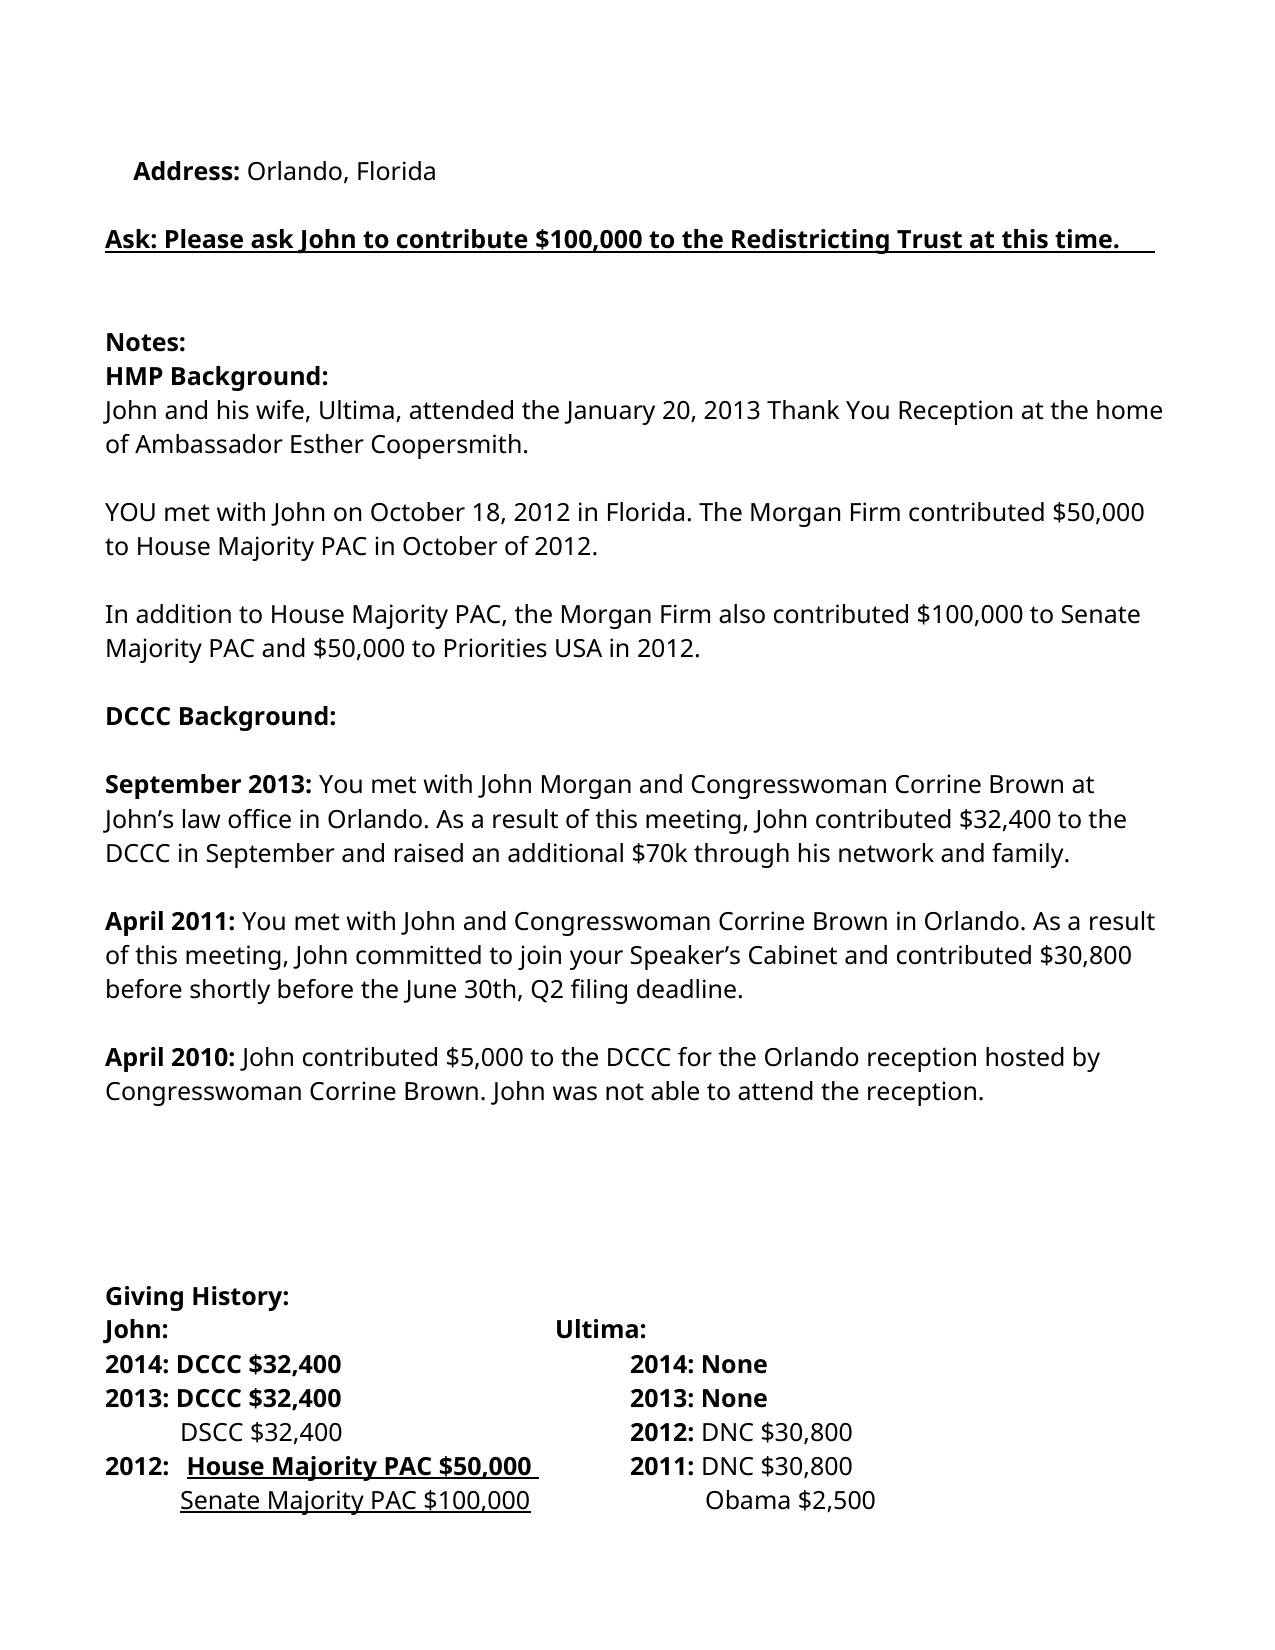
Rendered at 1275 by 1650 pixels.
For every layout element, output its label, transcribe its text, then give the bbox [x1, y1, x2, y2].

text April 2011: You met with John and Congresswoman Corrine Brown in Orlando. As a result of this meeting, John committed to join your Speaker’s Cabinet and contributed $30,800 before shortly before the June 30th, Q2 filing deadline. [105, 903, 1170, 1006]
text YOU met with John on October 18, 2012 in Florida. The Morgan Firm contributed $50,000 to House Majority PAC in October of 2012. [105, 495, 1170, 563]
text 2013: DCCC $32,400 2013: None [105, 1380, 1170, 1414]
text HMP Background: [105, 358, 1170, 392]
text DCCC Background: [105, 699, 1170, 733]
text 2014: DCCC $32,400 2014: None [105, 1346, 1170, 1380]
text Giving History: [105, 1278, 1170, 1312]
text Senate Majority PAC $100,000 Obama $2,500 [105, 1482, 1170, 1517]
text September 2013: You met with John Morgan and Congresswoman Corrine Brown at John’s law office in Orlando. As a result of this meeting, John contributed $32,400 to the DCCC in September and raised an additional $70k through his network and family. [105, 767, 1170, 869]
text 2012: House Majority PAC $50,000 2011: DNC $30,800 [105, 1448, 1170, 1482]
text Notes: [105, 324, 1170, 358]
text April 2010: John contributed $5,000 to the DCCC for the Orlando reception hosted by Congresswoman Corrine Brown. John was not able to attend the reception. [105, 1040, 1170, 1108]
text Ask: Please ask John to contribute $100,000 to the Redistricting Trust at this time. [105, 222, 1170, 256]
text DSCC $32,400 2012: DNC $30,800 [105, 1414, 1170, 1448]
text John and his wife, Ultima, attended the January 20, 2013 Thank You Reception at the home of Ambassador Esther Coopersmith. [105, 392, 1170, 461]
text Address: Orlando, Florida [133, 154, 1170, 188]
text In addition to House Majority PAC, the Morgan Firm also contributed $100,000 to Senate Majority PAC and $50,000 to Priorities USA in 2012. [105, 597, 1170, 665]
text John: Ultima: [105, 1312, 1170, 1346]
